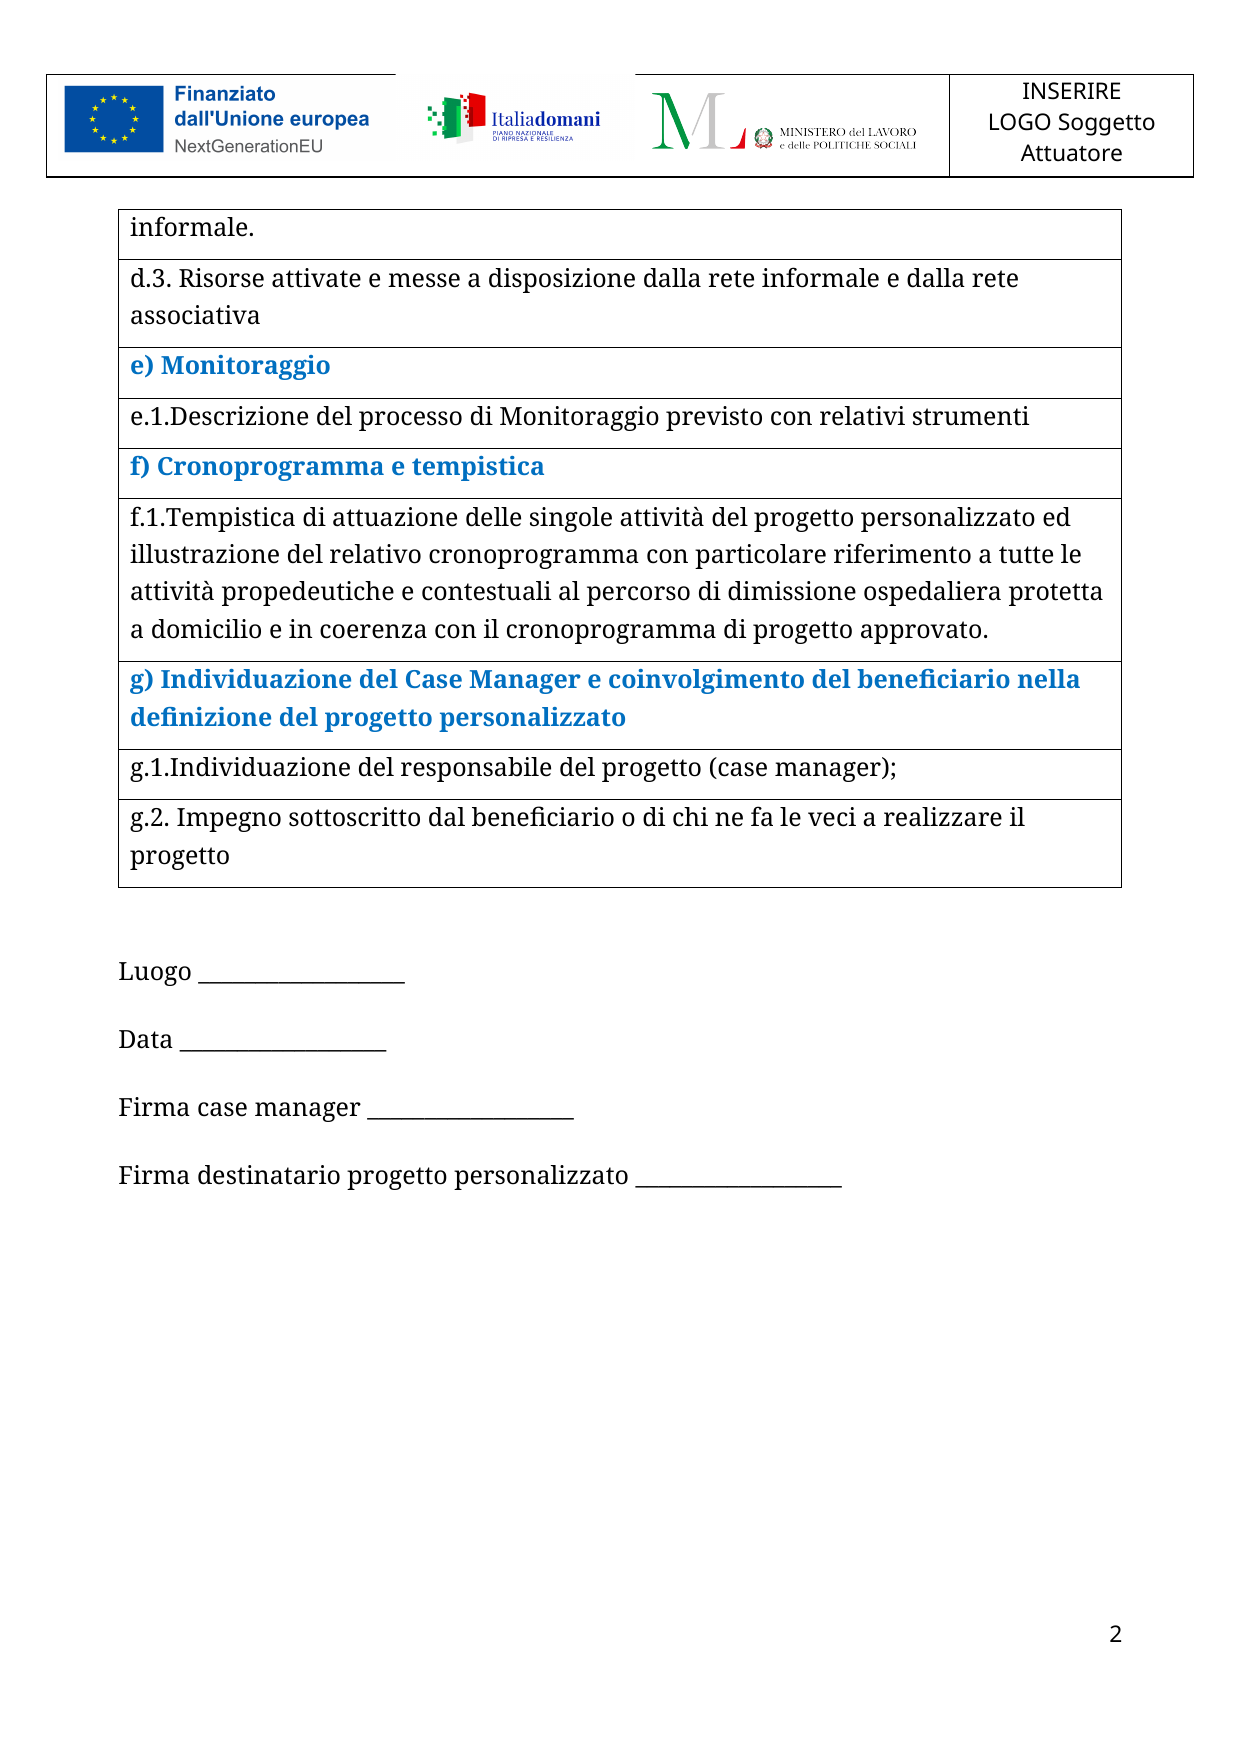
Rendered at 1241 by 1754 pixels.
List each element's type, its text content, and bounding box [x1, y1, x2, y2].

table_cell f.1.Tempistica di attuazione delle singole attività del progetto personalizzato ed illustrazione del relativo cronoprogramma con particolare riferimento a tutte le attività propedeutiche e contestuali al percorso di dimissione ospedaliera protetta a domicilio e in coerenza con il cronoprogramma di progetto approvato. [119, 499, 1121, 661]
table_cell e) Monitoraggio [119, 348, 1121, 397]
table_cell d.2. Risorse attivate e messe a disposizione dalla famiglia in modo formale e informale. [119, 210, 1121, 259]
table_cell g.2. Impegno sottoscritto dal beneficiario o di chi ne fa le veci a realizzare il progetto [119, 800, 1121, 887]
table_cell d.3. Risorse attivate e messe a disposizione dalla rete informale e dalla rete associativa [119, 260, 1121, 347]
picture [57, 74, 933, 161]
text Firma case manager __________________ [118, 1089, 1122, 1123]
table_cell g) Individuazione del Case Manager e coinvolgimento del beneficiario nella definizione del progetto personalizzato [119, 662, 1121, 749]
text Luogo __________________ [118, 953, 1122, 987]
table_cell e.1.Descrizione del processo di Monitoraggio previsto con relativi strumenti [119, 399, 1121, 448]
text Data __________________ [118, 1021, 1122, 1055]
table_cell f) Cronoprogramma e tempistica [119, 449, 1121, 498]
table_cell g.1.Individuazione del responsabile del progetto (case manager); [119, 750, 1121, 799]
text Firma destinatario progetto personalizzato __________________ [118, 1157, 1122, 1192]
